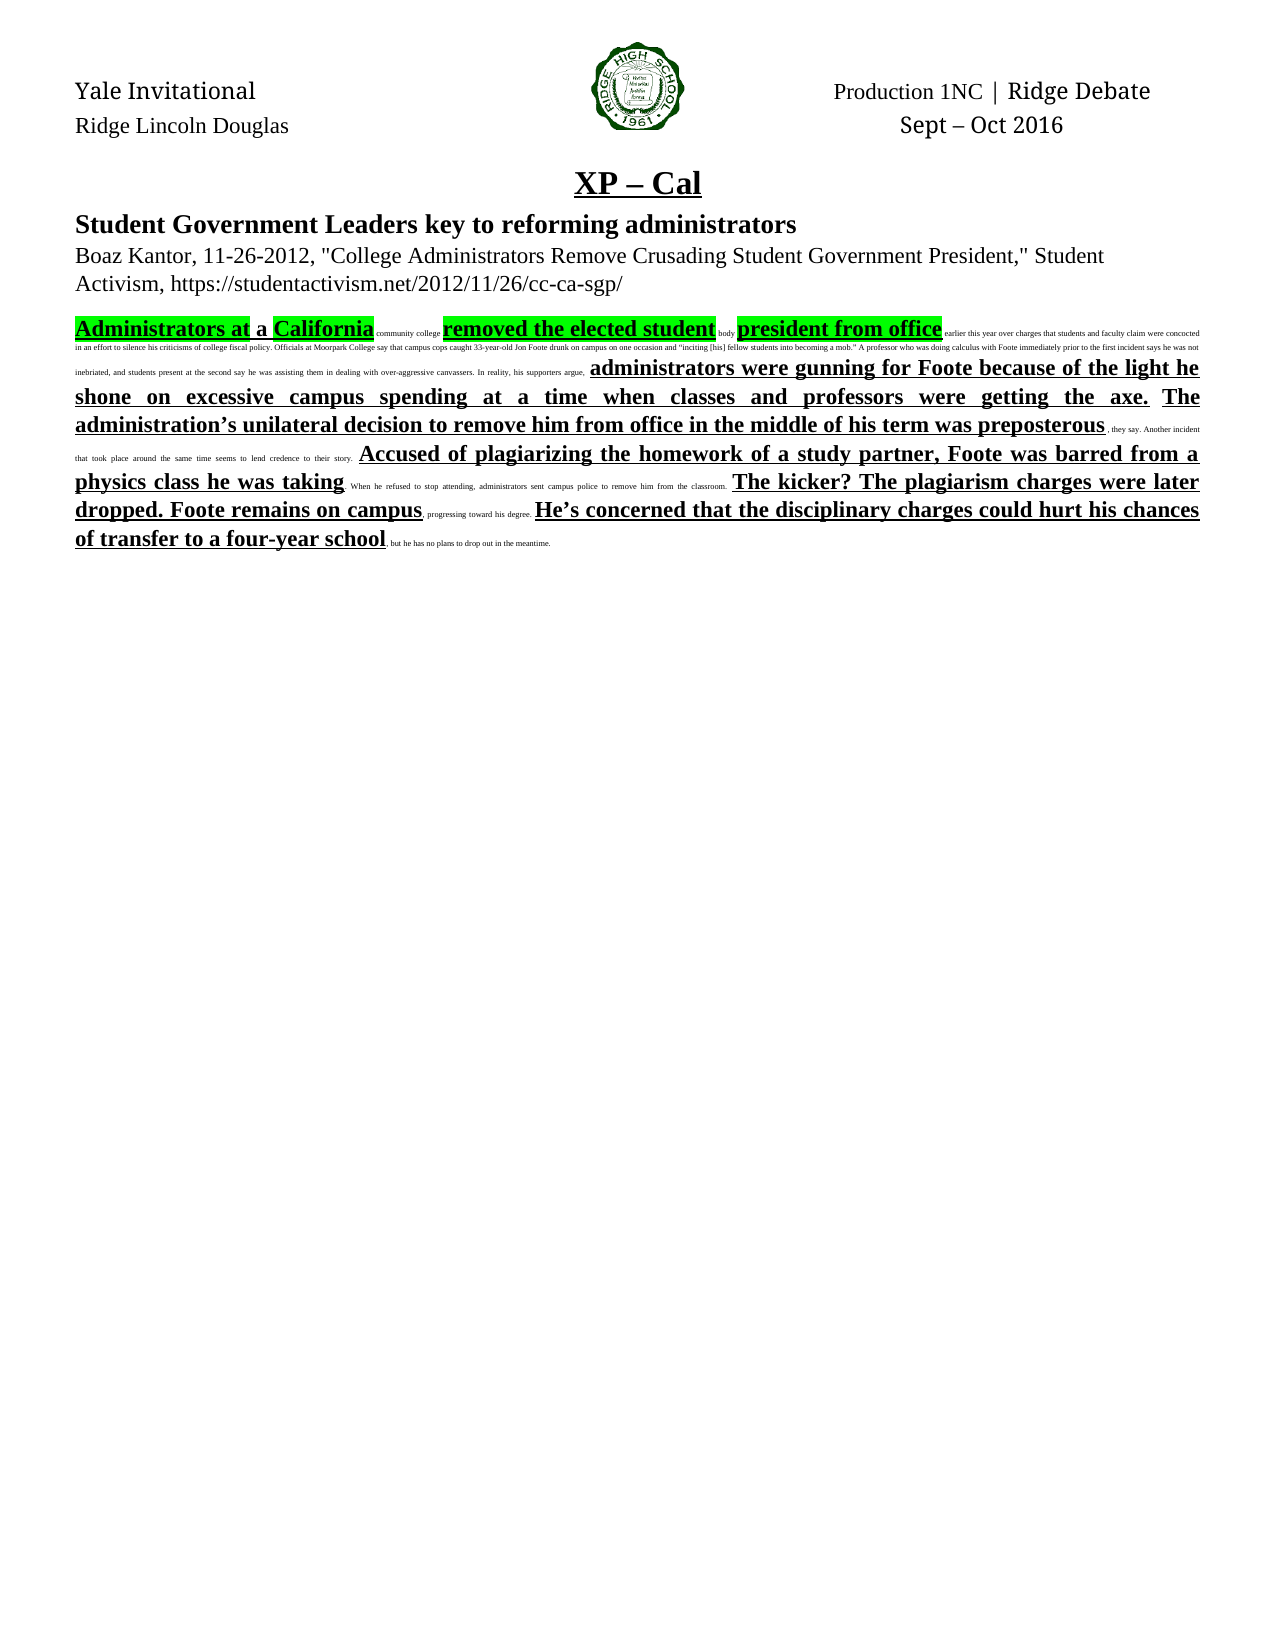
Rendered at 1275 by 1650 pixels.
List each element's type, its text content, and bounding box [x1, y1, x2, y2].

text Boaz Kantor, 11-26-2012, "College Administrators Remove Crusading Student Government President," Student Activism, https://studentactivism.net/2012/11/26/cc-ca-sgp/ [75, 242, 1200, 297]
subtitle XP – Cal [75, 163, 1200, 201]
subtitle Student Government Leaders key to reforming administrators [75, 208, 1200, 239]
picture [577, 42, 697, 130]
text Administrators at a California community college removed the elected student body president from office earlier this year over charges that students and faculty claim were concocted in an effort to silence his criticisms of college fiscal policy. Officials at Moorpark College say that campus cops caught 33-year-old Jon Foote drunk on campus on one occasion and “inciting [his] fellow students into becoming a mob.” A professor who was doing calculus with Foote immediately prior to the first incident says he was not inebriated, and students present at the second say he was assisting them in dealing with over-aggressive canvassers. In reality, his supporters argue, administrators were gunning for Foote because of the light he shone on excessive campus spending at a time when classes and professors were getting the axe. The administration’s unilateral decision to remove him from office in the middle of his term was preposterous, they say. Another incident that took place around the same time seems to lend credence to their story. Accused of plagiarizing the homework of a study partner, Foote was barred from a physics class he was taking. When he refused to stop attending, administrators sent campus police to remove him from the classroom. The kicker? The plagiarism charges were later dropped. Foote remains on campus, progressing toward his degree. He’s concerned that the disciplinary charges could hurt his chances of transfer to a four-year school, but he has no plans to drop out in the meantime. [75, 316, 1200, 551]
